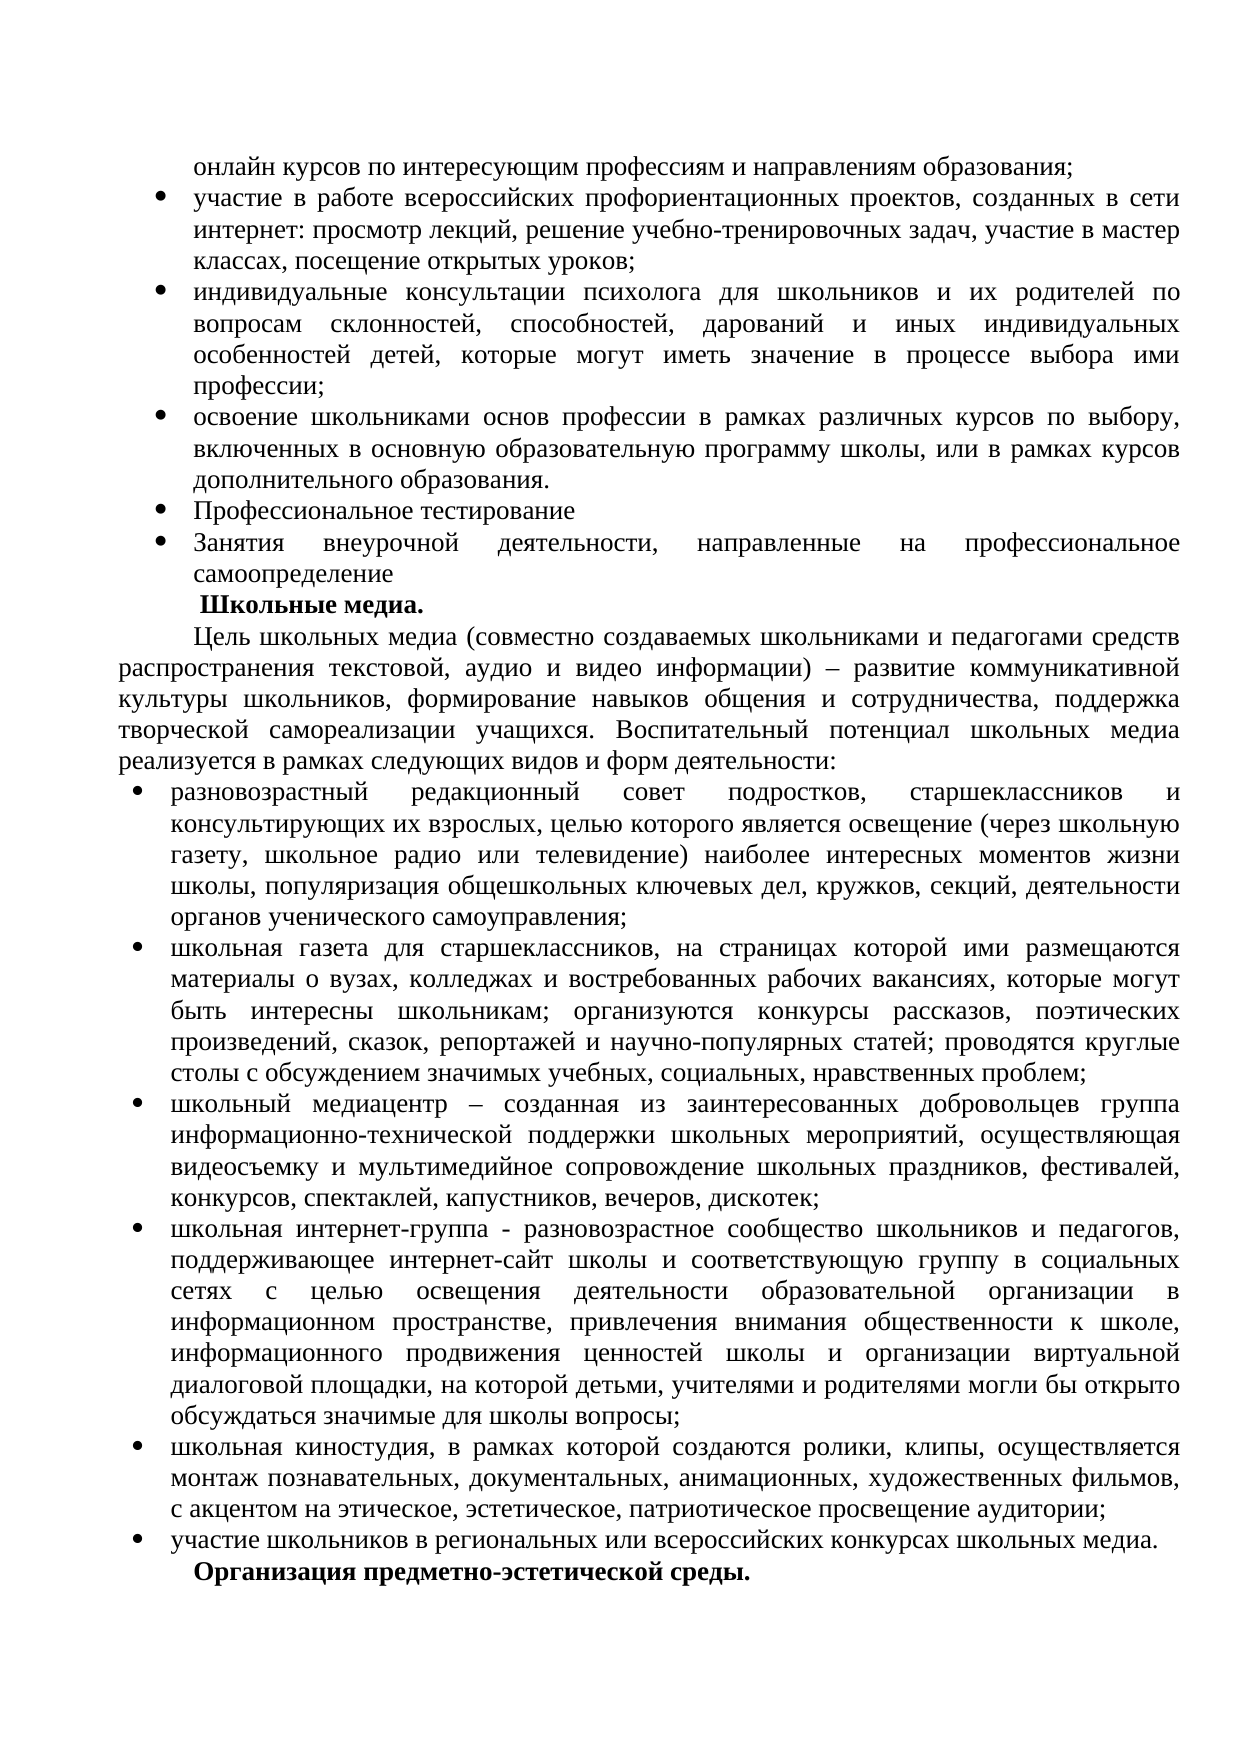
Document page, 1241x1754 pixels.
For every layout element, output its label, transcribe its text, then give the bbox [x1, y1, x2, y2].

text Школьные медиа. [118, 589, 1181, 620]
list школьная интернет-группа - разновозрастное сообщество школьников и педагогов, поддерживающее интернет-сайт школы и соответствующую группу в социальных сетях с целью освещения деятельности образовательной организации в информационном пространстве, привлечения внимания общественности к школе, информационного продвижения ценностей школы и организации виртуальной диалоговой площадки, на которой детьми, учителями и родителями могли бы открыто обсуждаться значимые для школы вопросы; [133, 1212, 1181, 1430]
list Занятия внеурочной деятельности, направленные на профессиональное самоопределение [156, 526, 1181, 589]
list индивидуальные консультации психолога для школьников и их родителей по вопросам склонностей, способностей, дарований и иных индивидуальных особенностей детей, которые могут иметь значение в процессе выбора ими профессии; [156, 275, 1181, 400]
list школьная газета для старшеклассников, на страницах которой ими размещаются материалы о вузах, колледжах и востребованных рабочих вакансиях, которые могут быть интересны школьникам; организуются конкурсы рассказов, поэтических произведений, сказок, репортажей и научно-популярных статей; проводятся круглые столы с обсуждением значимых учебных, социальных, нравственных проблем; [133, 931, 1181, 1087]
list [156, 150, 1181, 181]
text Организация предметно-эстетической среды. [118, 1555, 1181, 1586]
list школьная киностудия, в рамках которой создаются ролики, клипы, осуществляется монтаж познавательных, документальных, анимационных, художественных фильмов, с акцентом на этическое, эстетическое, патриотическое просвещение аудитории; [133, 1430, 1181, 1523]
list Профессиональное тестирование [156, 494, 1181, 526]
list разновозрастный редакционный совет подростков, старшеклассников и консультирующих их взрослых, целью которого является освещение (через школьную газету, школьное радио или телевидение) наиболее интересных моментов жизни школы, популяризация общешкольных ключевых дел, кружков, секций, деятельности органов ученического самоуправления; [133, 776, 1181, 931]
text Цель школьных медиа (совместно создаваемых школьниками и педагогами средств распространения текстовой, аудио и видео информации) – развитие коммуникативной культуры школьников, формирование навыков общения и сотрудничества, поддержка творческой самореализации учащихся. Воспитательный потенциал школьных медиа реализуется в рамках следующих видов и форм деятельности: [118, 620, 1181, 776]
list освоение школьниками основ профессии в рамках различных курсов по выбору, включенных в основную образовательную программу школы, или в рамках курсов дополнительного образования. [156, 400, 1181, 494]
list участие в работе всероссийских профориентационных проектов, созданных в сети интернет: просмотр лекций, решение учебно-тренировочных задач, участие в мастер классах, посещение открытых уроков; [156, 181, 1181, 275]
list участие школьников в региональных или всероссийских конкурсах школьных медиа. [133, 1523, 1181, 1555]
list школьный медиацентр – созданная из заинтересованных добровольцев группа информационно-технической поддержки школьных мероприятий, осуществляющая видеосъемку и мультимедийное сопровождение школьных праздников, фестивалей, конкурсов, спектаклей, капустников, вечеров, дискотек; [133, 1087, 1181, 1212]
